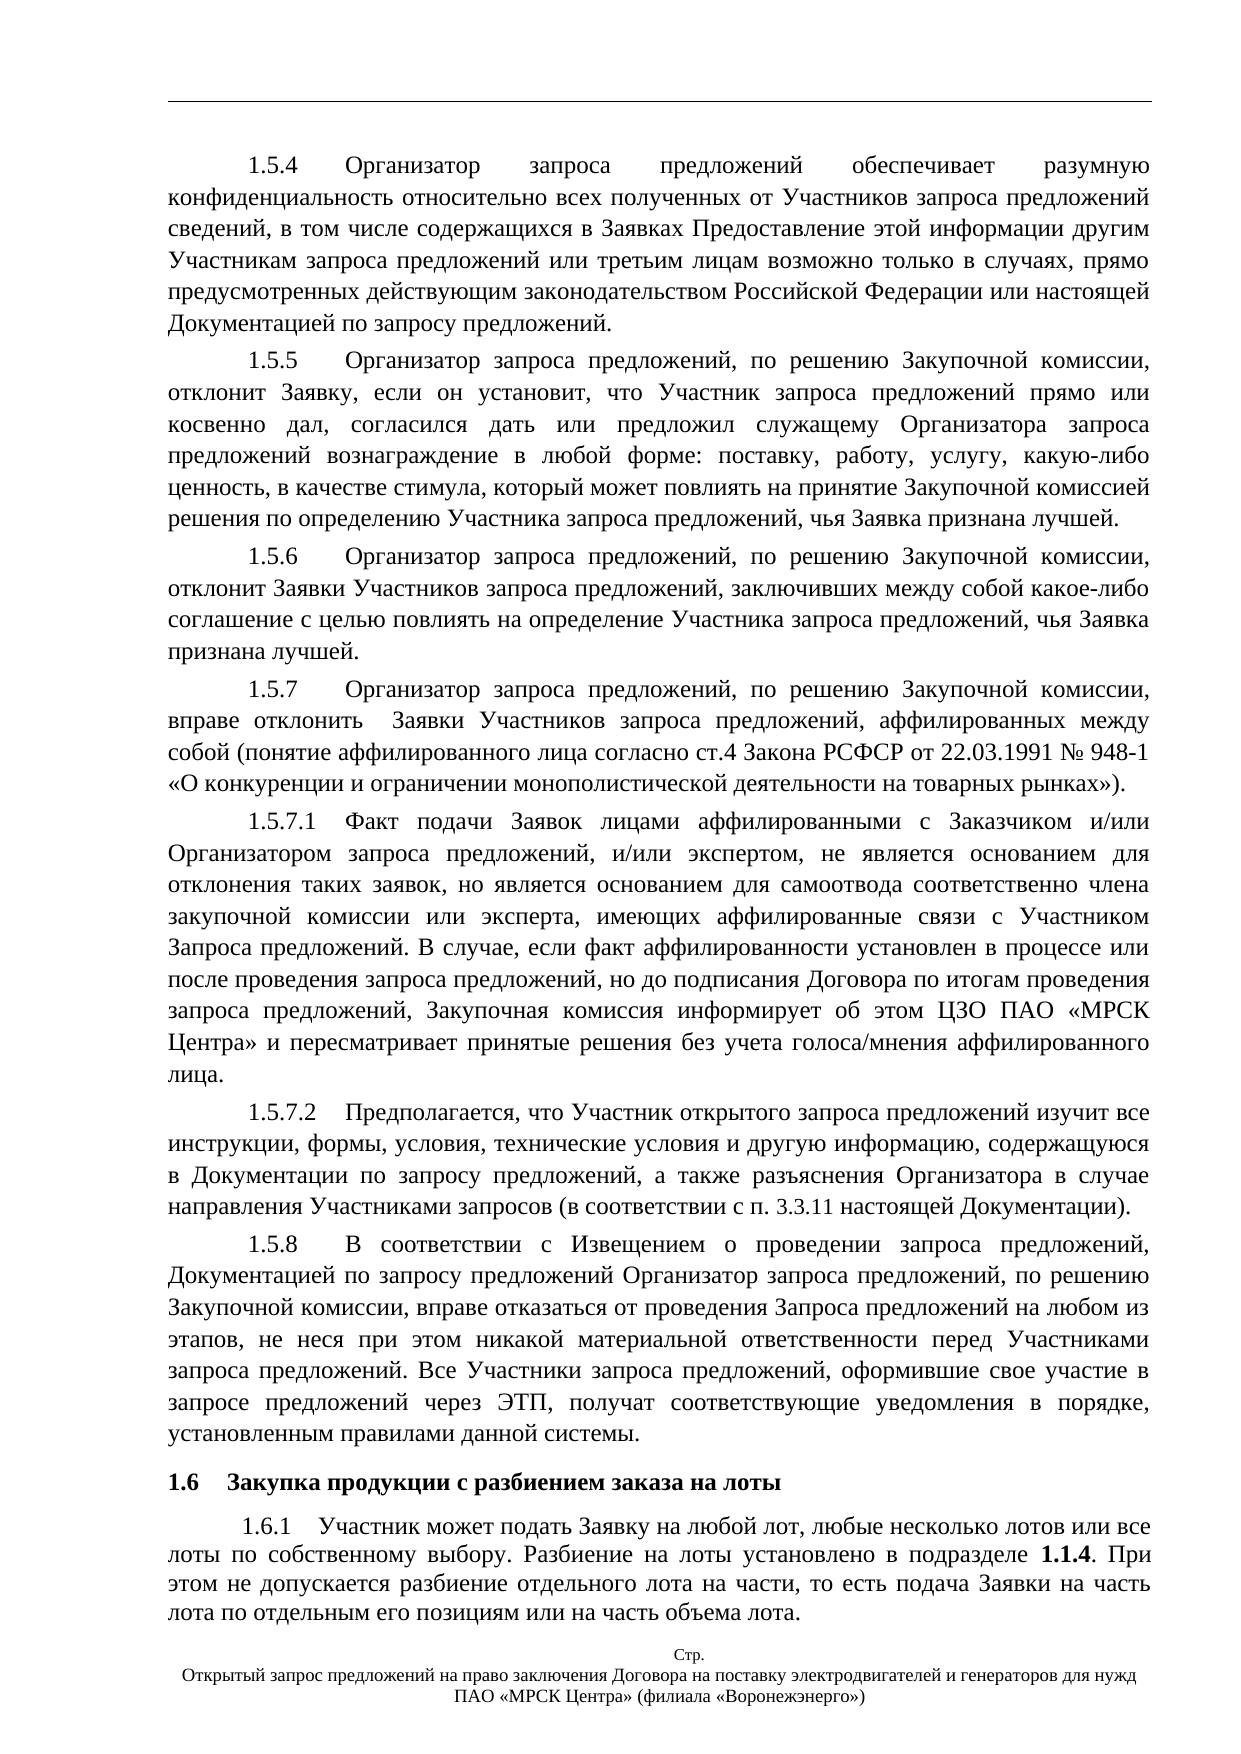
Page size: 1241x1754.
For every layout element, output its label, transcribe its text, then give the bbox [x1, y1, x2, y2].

subtitle Участник может подать Заявку на любой лот, любые несколько лотов или все лоты по собственному выбору. Разбиение на лоты установлено в подразделе 1.1.4. При этом не допускается разбиение отдельного лота на части, то есть подача Заявки на часть лота по отдельным его позициям или на часть объема лота. [168, 1511, 1152, 1626]
list Организатор запроса предложений, по решению Закупочной комиссии, отклонит Заявки Участников запроса предложений, заключивших между собой какое-либо соглашение с целью повлиять на определение Участника запроса предложений, чья Заявка признана лучшей. [168, 541, 1150, 665]
list Организатор запроса предложений, по решению Закупочной комиссии, отклонит Заявку, если он установит, что Участник запроса предложений прямо или косвенно дал, согласился дать или предложил служащему Организатора запроса предложений вознаграждение в любой форме: поставку, работу, услугу, какую-либо ценность, в качестве стимула, который может повлиять на принятие Закупочной комиссией решения по определению Участника запроса предложений, чья Заявка признана лучшей. [168, 346, 1150, 532]
list В соответствии с Извещением о проведении запроса предложений, Документацией по запросу предложений Организатор запроса предложений, по решению Закупочной комиссии, вправе отказаться от проведения Запроса предложений на любом из этапов, не неся при этом никакой материальной ответственности перед Участниками запроса предложений. Все Участники запроса предложений, оформившие свое участие в запросе предложений через ЭТП, получат соответствующие уведомления в порядке, установленным правилами данной системы. [168, 1229, 1150, 1447]
list Предполагается, что Участник открытого запроса предложений изучит все инструкции, формы, условия, технические условия и другую информацию, содержащуюся в Документации по запросу предложений, а также разъяснения Организатора в случае направления Участниками запросов (в соответствии с п. 3.3.11 настоящей Документации). [168, 1097, 1150, 1220]
list Организатор запроса предложений обеспечивает разумную конфиденциальность относительно всех полученных от Участников запроса предложений сведений, в том числе содержащихся в Заявках Предоставление этой информации другим Участникам запроса предложений или третьим лицам возможно только в случаях, прямо предусмотренных действующим законодательством Российской Федерации или настоящей Документацией по запросу предложений. [168, 150, 1150, 337]
subtitle Закупка продукции с разбиением заказа на лоты [168, 1467, 1152, 1495]
list Организатор запроса предложений, по решению Закупочной комиссии, вправе отклонить Заявки Участников запроса предложений, аффилированных между собой (понятие аффилированного лица согласно ст.4 Закона РСФСР от 22.03.1991 № 948-1 «О конкуренции и ограничении монополистической деятельности на товарных рынках»). [168, 674, 1150, 797]
list Факт подачи Заявок лицами аффилированными с Заказчиком и/или Организатором запроса предложений, и/или экспертом, не является основанием для отклонения таких заявок, но является основанием для самоотвода соответственно члена закупочной комиссии или эксперта, имеющих аффилированные связи с Участником Запроса предложений. В случае, если факт аффилированности установлен в процессе или после проведения запроса предложений, но до подписания Договора по итогам проведения запроса предложений, Закупочная комиссия информирует об этом ЦЗО ПАО «МРСК Центра» и пересматривает принятые решения без учета голоса/мнения аффилированного лица. [168, 806, 1150, 1087]
